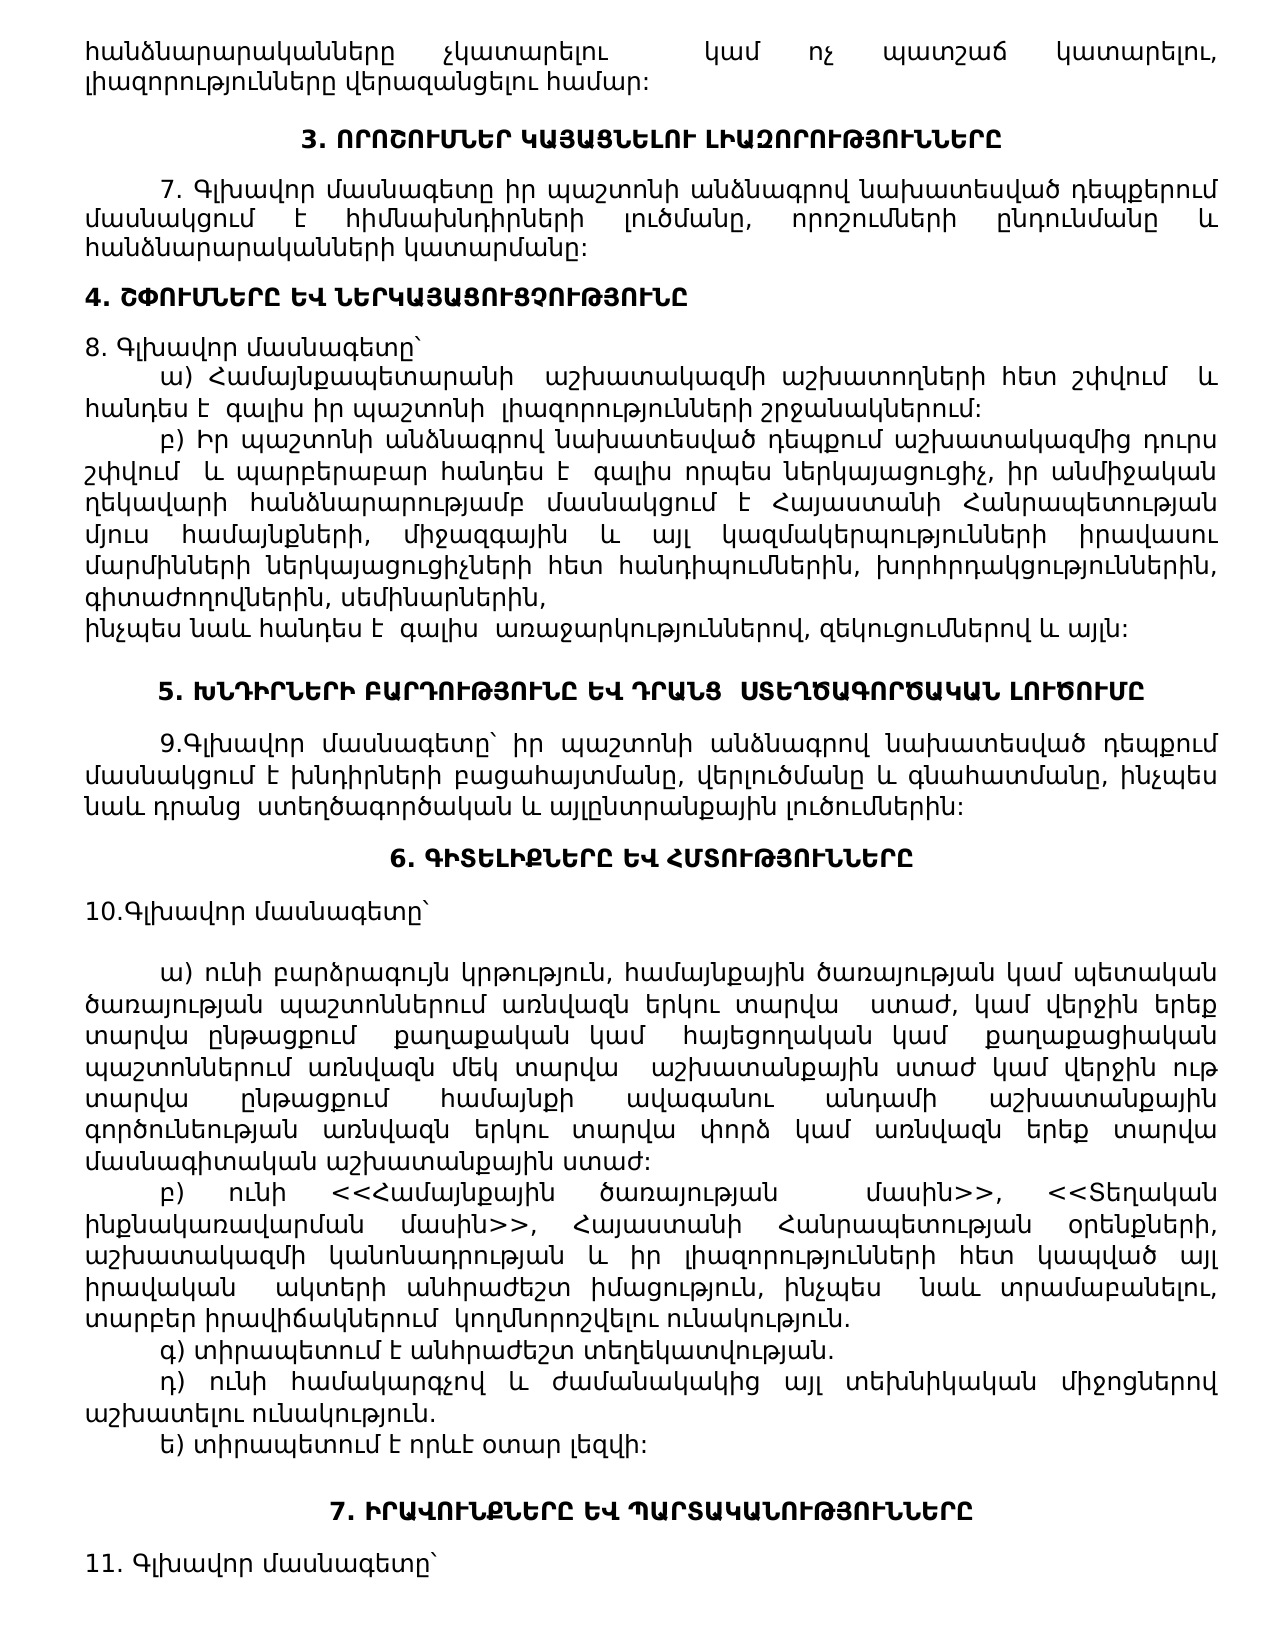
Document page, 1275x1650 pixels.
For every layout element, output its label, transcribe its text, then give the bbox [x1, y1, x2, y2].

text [84, 37, 1219, 96]
text բ) Իր պաշտոնի անձնագրով նախատեսված դեպքում աշխատակազմից դուրս շփվում և պարբերաբար հանդես է գալիս որպես ներկայացուցիչ, իր անմիջական ղեկավարի հանձնարարությամբ մասնակցում է Հայաստանի Հանրապետության մյուս համայնքների, միջազգային և այլ կազմակերպությունների իրավասու մարմինների ներկայացուցիչների հետ հանդիպումներին, խորհրդակցություններին, գիտաժողովներին, սեմինարներին, [84, 425, 1219, 612]
text 9.Գլխավոր մասնագետը՝ իր պաշտոնի անձնագրով նախատեսված դեպքում մասնակցում է խնդիրների բացահայտմանը, վերլուծմանը և գնահատմանը, ինչպես նաև դրանց ստեղծագործական և այլընտրանքային լուծումներին: [84, 729, 1219, 821]
text 7. Գլխավոր մասնագետը իր պաշտոնի անձնագրով նախատեսված դեպքերում մասնակցում է հիմնախնդիրների լուծմանը, որոշումների ընդունմանը և հանձնարարականների կատարմանը: [84, 175, 1219, 262]
text 3. ՈՐՈՇՈՒՄՆԵՐ ԿԱՅԱՑՆԵԼՈՒ ԼԻԱԶՈՐՈՒԹՅՈՒՆՆԵՐԸ [84, 125, 1219, 154]
text ինչպես նաև հանդես է գալիս առաջարկություններով, զեկուցումներով և այլն: [84, 614, 1219, 643]
text ա) ունի բարձրագույն կրթություն, համայնքային ծառայության կամ պետական ծառայության պաշտոններում առնվազն երկու տարվա ստաժ, կամ վերջին երեք տարվա ընթացքում քաղաքական կամ հայեցողական կամ քաղաքացիական պաշտոններում առնվազն մեկ տարվա աշխատանքային ստաժ կամ վերջին ութ տարվա ընթացքում համայնքի ավագանու անդամի աշխատանքային գործունեության առնվազն երկու տարվա փորձ կամ առնվազն երեք տարվա մասնագիտական աշխատանքային ստաժ: [84, 958, 1219, 1176]
text 11. Գլխավոր մասնագետը՝ [84, 1550, 1219, 1579]
text 8. Գլխավոր մասնագետը՝ [84, 333, 1219, 362]
text գ) տիրապետում է անհրաժեշտ տեղեկատվության. [84, 1336, 1219, 1365]
text ե) տիրապետում է որևէ օտար լեզվի: [84, 1430, 1219, 1459]
text 7. ԻՐԱՎՈՒՆՔՆԵՐԸ ԵՎ ՊԱՐՏԱԿԱՆՈՒԹՅՈՒՆՆԵՐԸ [84, 1497, 1219, 1527]
text 5. ԽՆԴԻՐՆԵՐԻ ԲԱՐԴՈՒԹՅՈՒՆԸ ԵՎ ԴՐԱՆՑ ՍՏԵՂԾԱԳՈՐԾԱԿԱՆ ԼՈՒԾՈՒՄԸ [84, 677, 1219, 706]
text 10.Գլխավոր մասնագետը՝ [84, 897, 1219, 956]
text 4. ՇՓՈՒՄՆԵՐԸ ԵՎ ՆԵՐԿԱՅԱՑՈՒՑՉՈՒԹՅՈՒՆԸ [84, 283, 1219, 312]
text ա) Համայնքապետարանի աշխատակազմի աշխատողների հետ շփվում և հանդես է գալիս իր պաշտոնի լիազորությունների շրջանակներում: [84, 362, 1219, 423]
text դ) ունի համակարգչով և ժամանակակից այլ տեխնիկական միջոցներով աշխատելու ունակություն. [84, 1367, 1219, 1428]
text 6. ԳԻՏԵԼԻՔՆԵՐԸ ԵՎ ՀՄՏՈՒԹՅՈՒՆՆԵՐԸ [84, 844, 1219, 874]
text բ) ունի <<Համայնքային ծառայության մասին>>, <<Տեղական ինքնակառավարման մասին>>, Հայաստանի Հանրապետության օրենքների, աշխատակազմի կանոնադրության և իր լիազորությունների հետ կապված այլ իրավական ակտերի անհրաժեշտ իմացություն, ինչպես նաև տրամաբանելու, տարբեր իրավիճակներում կողմնորոշվելու ունակություն. [84, 1179, 1219, 1334]
